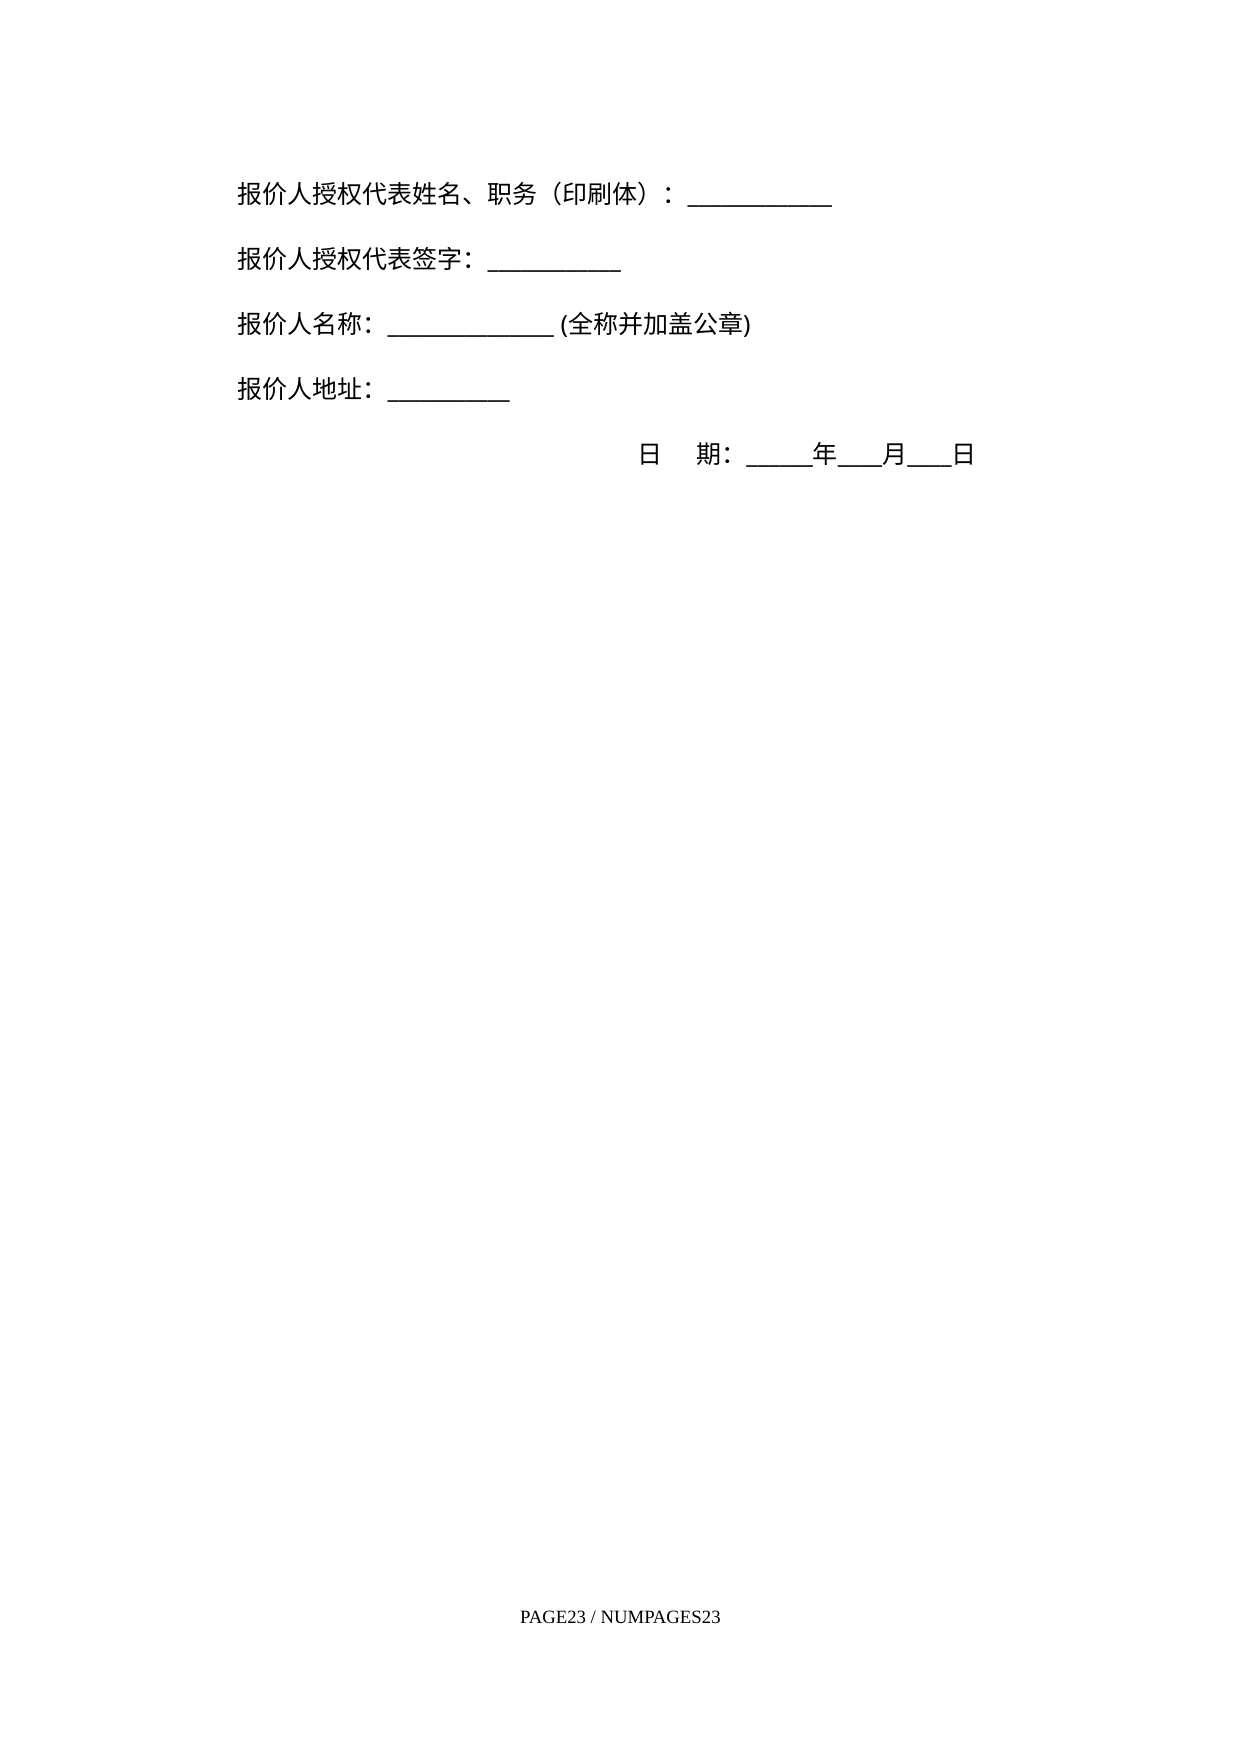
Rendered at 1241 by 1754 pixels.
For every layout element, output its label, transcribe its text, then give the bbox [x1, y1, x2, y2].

text 报价人地址：___________ [187, 355, 1053, 420]
text 报价人授权代表姓名、职务（印刷体）：_____________ [187, 160, 1053, 225]
text 日 期：______年____月____日 [187, 420, 1053, 485]
text 报价人授权代表签字：____________ [187, 225, 1053, 290]
text 报价人名称：_______________ (全称并加盖公章) [187, 290, 1053, 355]
